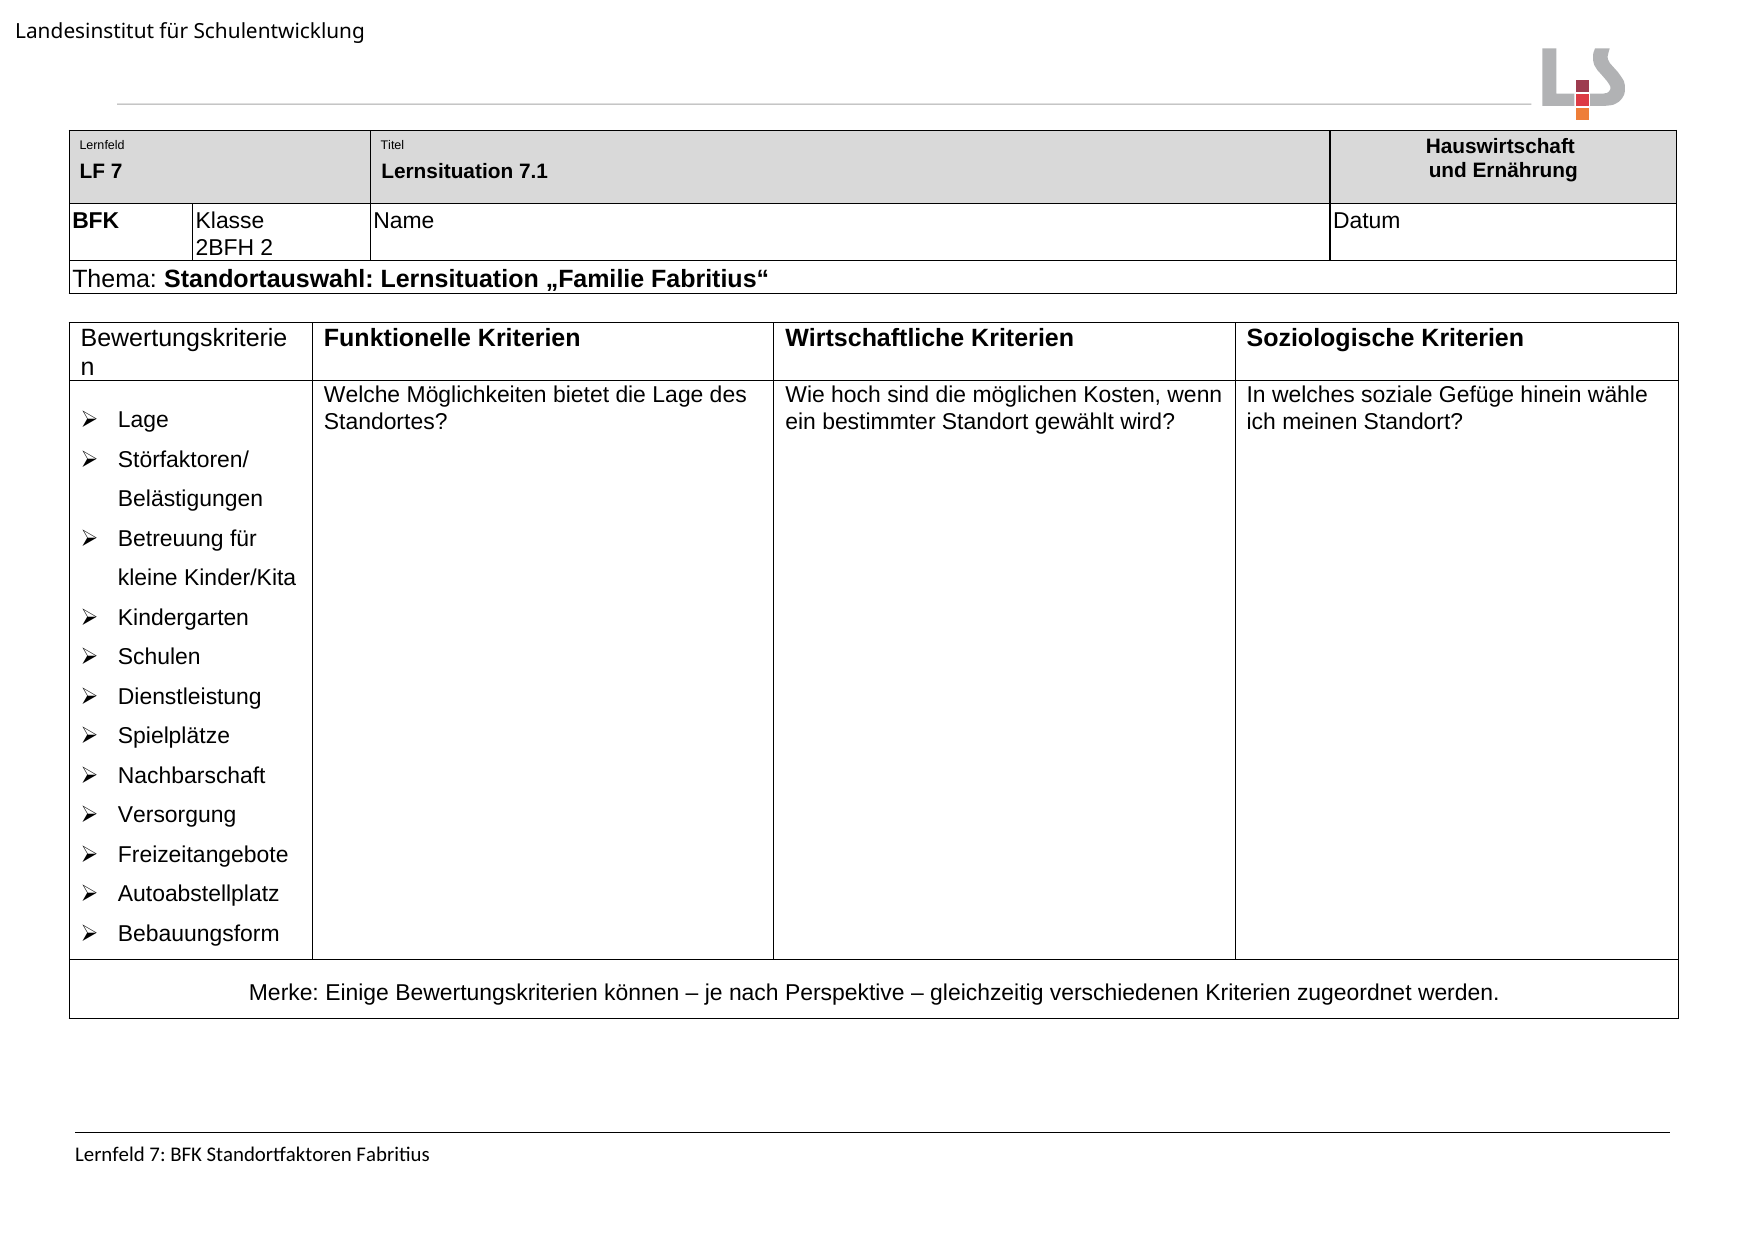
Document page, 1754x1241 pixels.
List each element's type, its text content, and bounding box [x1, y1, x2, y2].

table_cell Lage Störfaktoren/ Belästigungen Betreuung für kleine Kinder/Kita Kindergarten Schulen Dienstleistung Spielplätze Nachbarschaft Versorgung Freizeitangebote Autoabstellplatz Bebauungsform [70, 381, 312, 959]
table_cell Merke: Einige Bewertungskriterien können – je nach Perspektive – gleichzeitig verschiedenen Kriterien zugeordnet werden. [70, 960, 1678, 1018]
table_header Titel Lernsituation 7.1 [371, 131, 1329, 203]
table_cell Welche Möglichkeiten bietet die Lage des Standortes? [313, 381, 773, 959]
table_header Bewertungskriterien [70, 323, 312, 380]
table_cell Name [371, 204, 1329, 260]
table_cell In welches soziale Gefüge hinein wähle ich meinen Standort? [1236, 381, 1678, 959]
table_cell Datum [1331, 204, 1676, 260]
table_header Hauswirtschaft und Ernährung [1331, 131, 1676, 203]
table_cell BFK [70, 204, 192, 260]
table_cell Thema: Standortauswahl: Lernsituation „Familie Fabritius“ [70, 261, 1676, 293]
table_cell Klasse 2BFH 2 [193, 204, 370, 260]
table_header Funktionelle Kriterien [313, 323, 773, 380]
table_header Wirtschaftliche Kriterien [774, 323, 1235, 380]
table_header Soziologische Kriterien [1236, 323, 1678, 380]
table_header Lernfeld LF 7 [70, 131, 370, 203]
table_cell Wie hoch sind die möglichen Kosten, wenn ein bestimmter Standort gewählt wird? [774, 381, 1235, 959]
